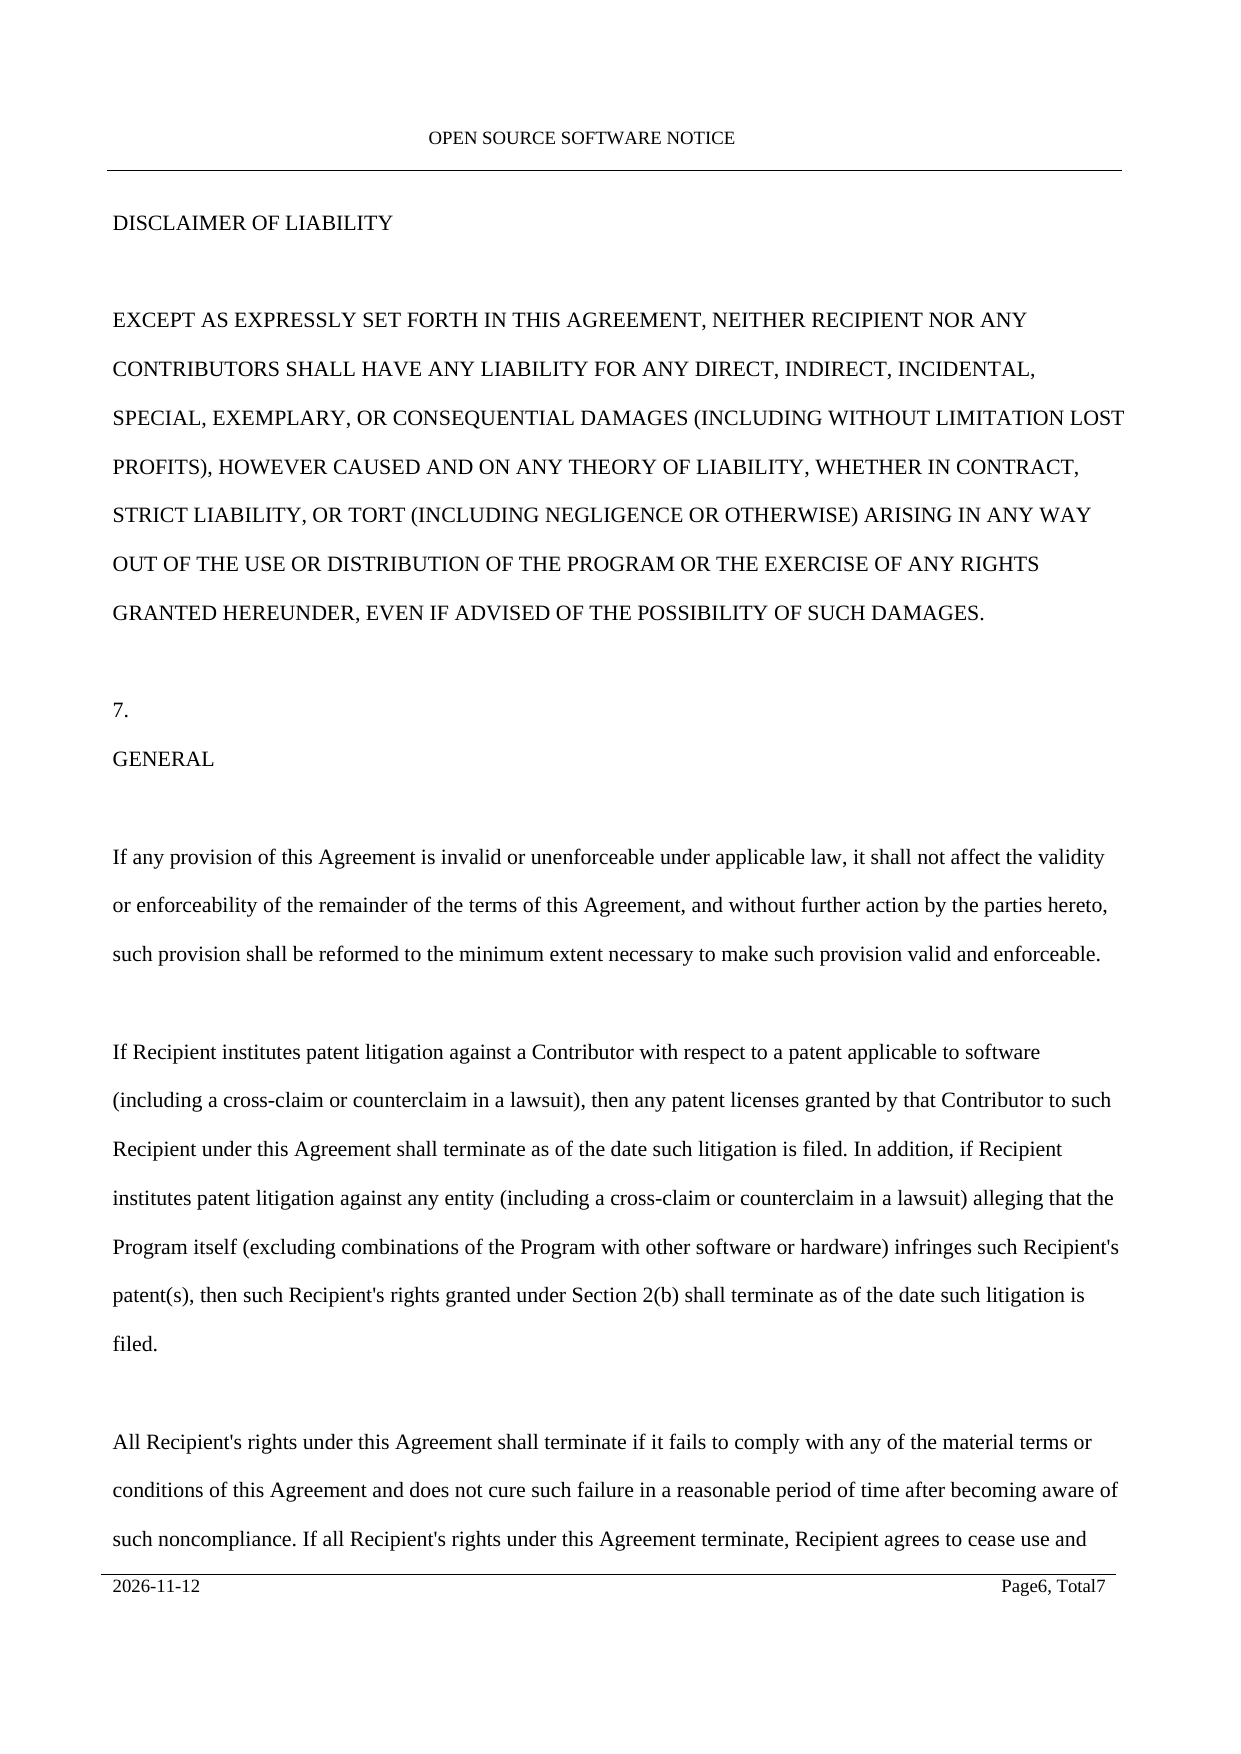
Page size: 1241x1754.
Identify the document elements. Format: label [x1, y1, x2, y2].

text [112, 206, 1128, 1555]
